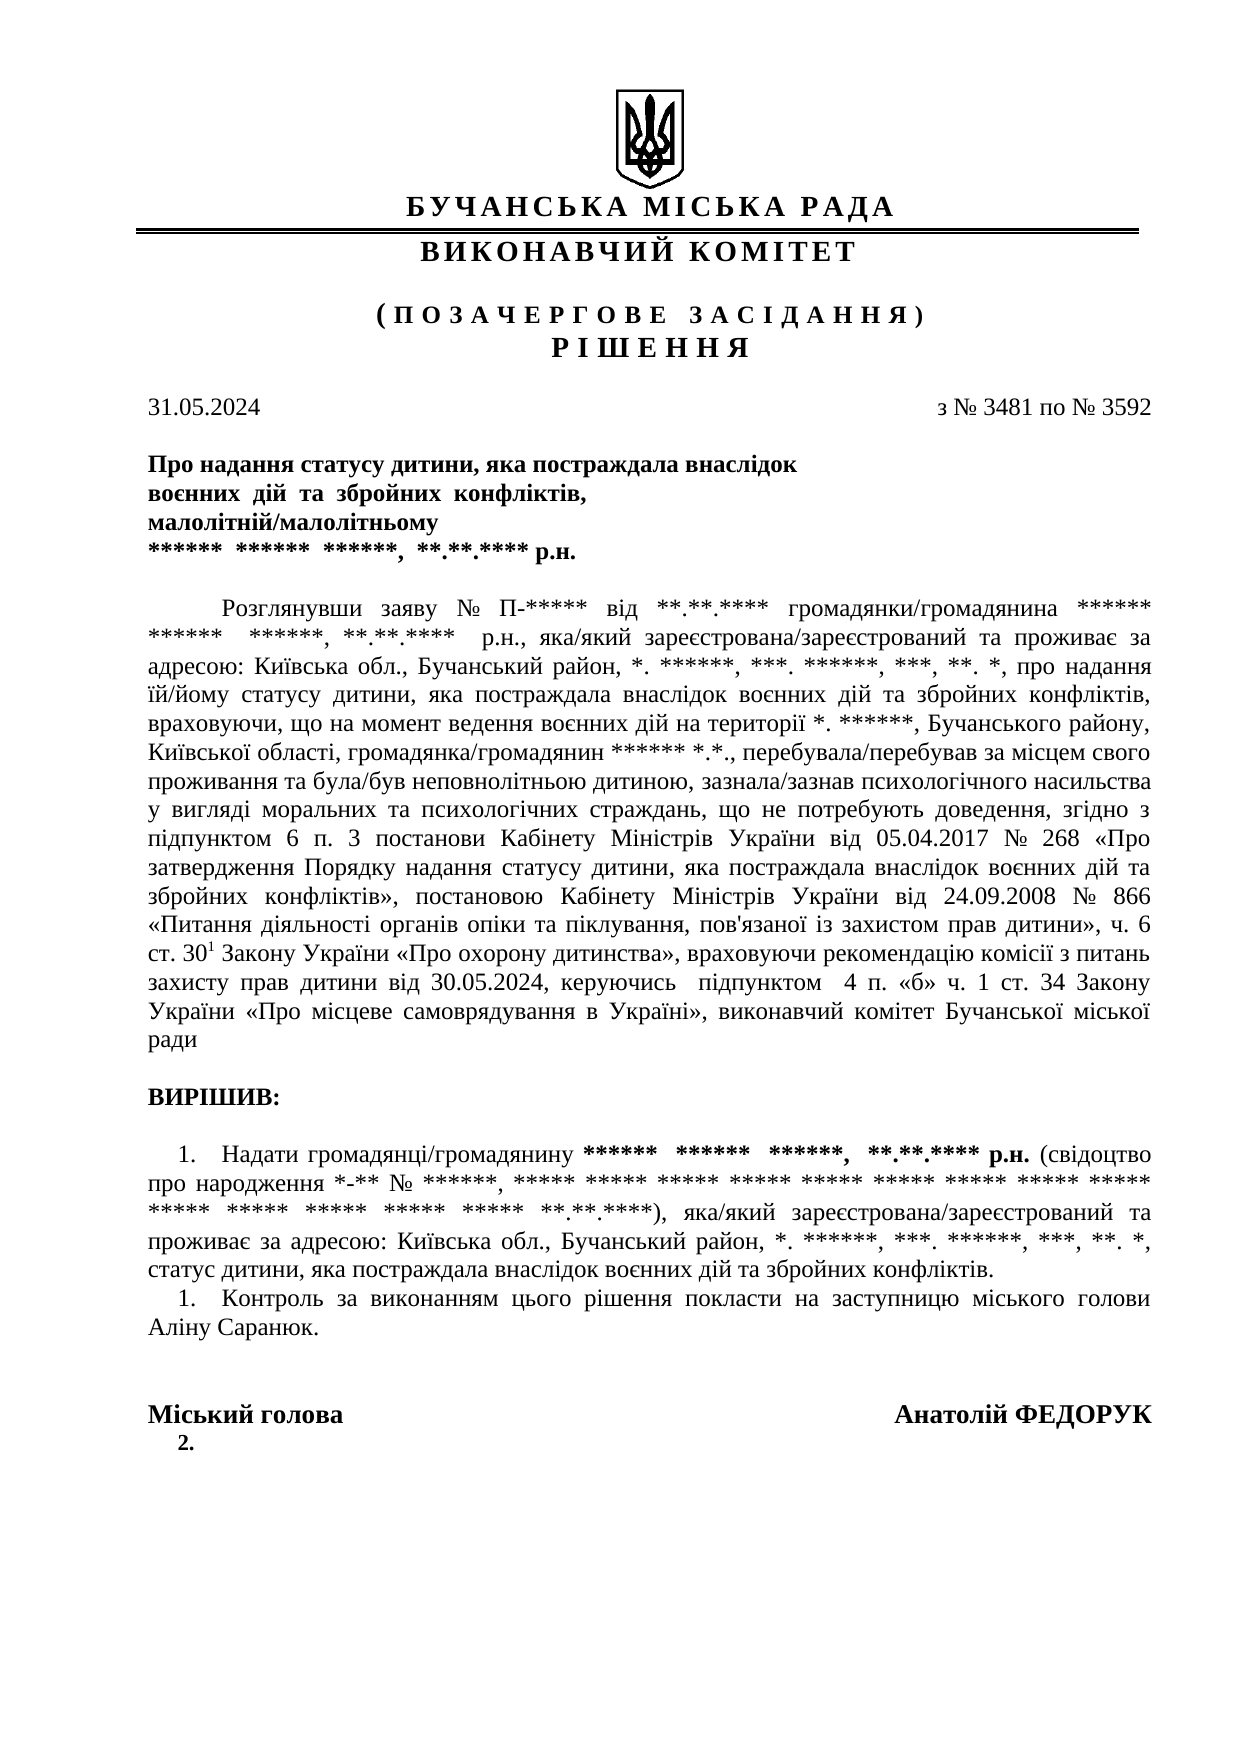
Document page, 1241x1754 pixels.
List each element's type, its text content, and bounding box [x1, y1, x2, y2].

text ВИРІШИВ: [148, 1082, 1152, 1111]
table_header ВИКОНАВЧИЙ КОМІТЕТ [136, 234, 1139, 296]
table_header з № 3481 по № 3592 [650, 392, 1163, 421]
text БУЧАНСЬКА МІСЬКА РАДА [148, 189, 1152, 223]
text (ПОЗАЧЕРГОВЕ ЗАСІДАННЯ) [148, 296, 1152, 330]
text ****** ****** ******, **.**.**** р.н. [148, 536, 812, 564]
table_header Анатолій ФЕДОРУК [650, 1398, 1163, 1429]
text Про надання статусу дитини, яка постраждала внаслідок воєнних дій та збройних конфліктів, малолітній/малолітньому [148, 449, 812, 536]
table_header Міський голова [136, 1398, 649, 1429]
text Розглянувши заяву № П-***** від **.**.**** громадянки/громадянина ****** ****** ******, **.**.**** р.н., яка/який зареєстрована/зареєстрований та проживає за адресою: Київська обл., Бучанський район, *. ******, ***. ******, ***, **. *, про надання їй/йому статусу дитини, яка постраждала внаслідок воєнних дій та збройних конфліктів, враховуючи, що на момент ведення воєнних дій на території *. ******, Бучанського району, Київської області, громадянка/громадянин ****** *.*., перебувала/перебував за місцем свого проживання та була/був неповнолітньою дитиною, зазнала/зазнав психологічного насильства у вигляді моральних та психологічних страждань, що не потребують доведення, згідно з підпунктом 6 п. 3 постанови Кабінету Міністрів України від 05.04.2017 № 268 «Про затвердження Порядку надання статусу дитини, яка постраждала внаслідок воєнних дій та збройних конфліктів», постановою Кабінету Міністрів України від 24.09.2008 № 866 «Питання діяльності органів опіки та піклування, пов'язаної із захистом прав дитини», ч. 6 ст. 301 Закону України «Про охорону дитинства», враховуючи рекомендацію комісії з питань захисту прав дитини від 30.05.2024, керуючись підпунктом 4 п. «б» ч. 1 ст. 34 Закону України «Про місцеве самоврядування в Україні», виконавчий комітет Бучанської міської ради [148, 593, 1152, 1053]
picture [614, 88, 685, 189]
list Надати громадянці/громадянину ****** ****** ******, **.**.**** р.н. (свідоцтво про народження *-** № ******, ***** ***** ***** ***** ***** ***** ***** ***** ***** ***** ***** ***** ***** ***** **.**.****), яка/який зареєстрована/зареєстрований та проживає за адресою: Київська обл., Бучанський район, *. ******, ***. ******, ***, **. *, статус дитини, яка постраждала внаслідок воєнних дій та збройних конфліктів. [148, 1139, 1152, 1283]
list Контроль за виконанням цього рішення покласти на заступницю міського голови Аліну Саранюк. [148, 1283, 1152, 1341]
table_header 31.05.2024 [136, 392, 649, 421]
text РІШЕННЯ [148, 330, 1152, 363]
